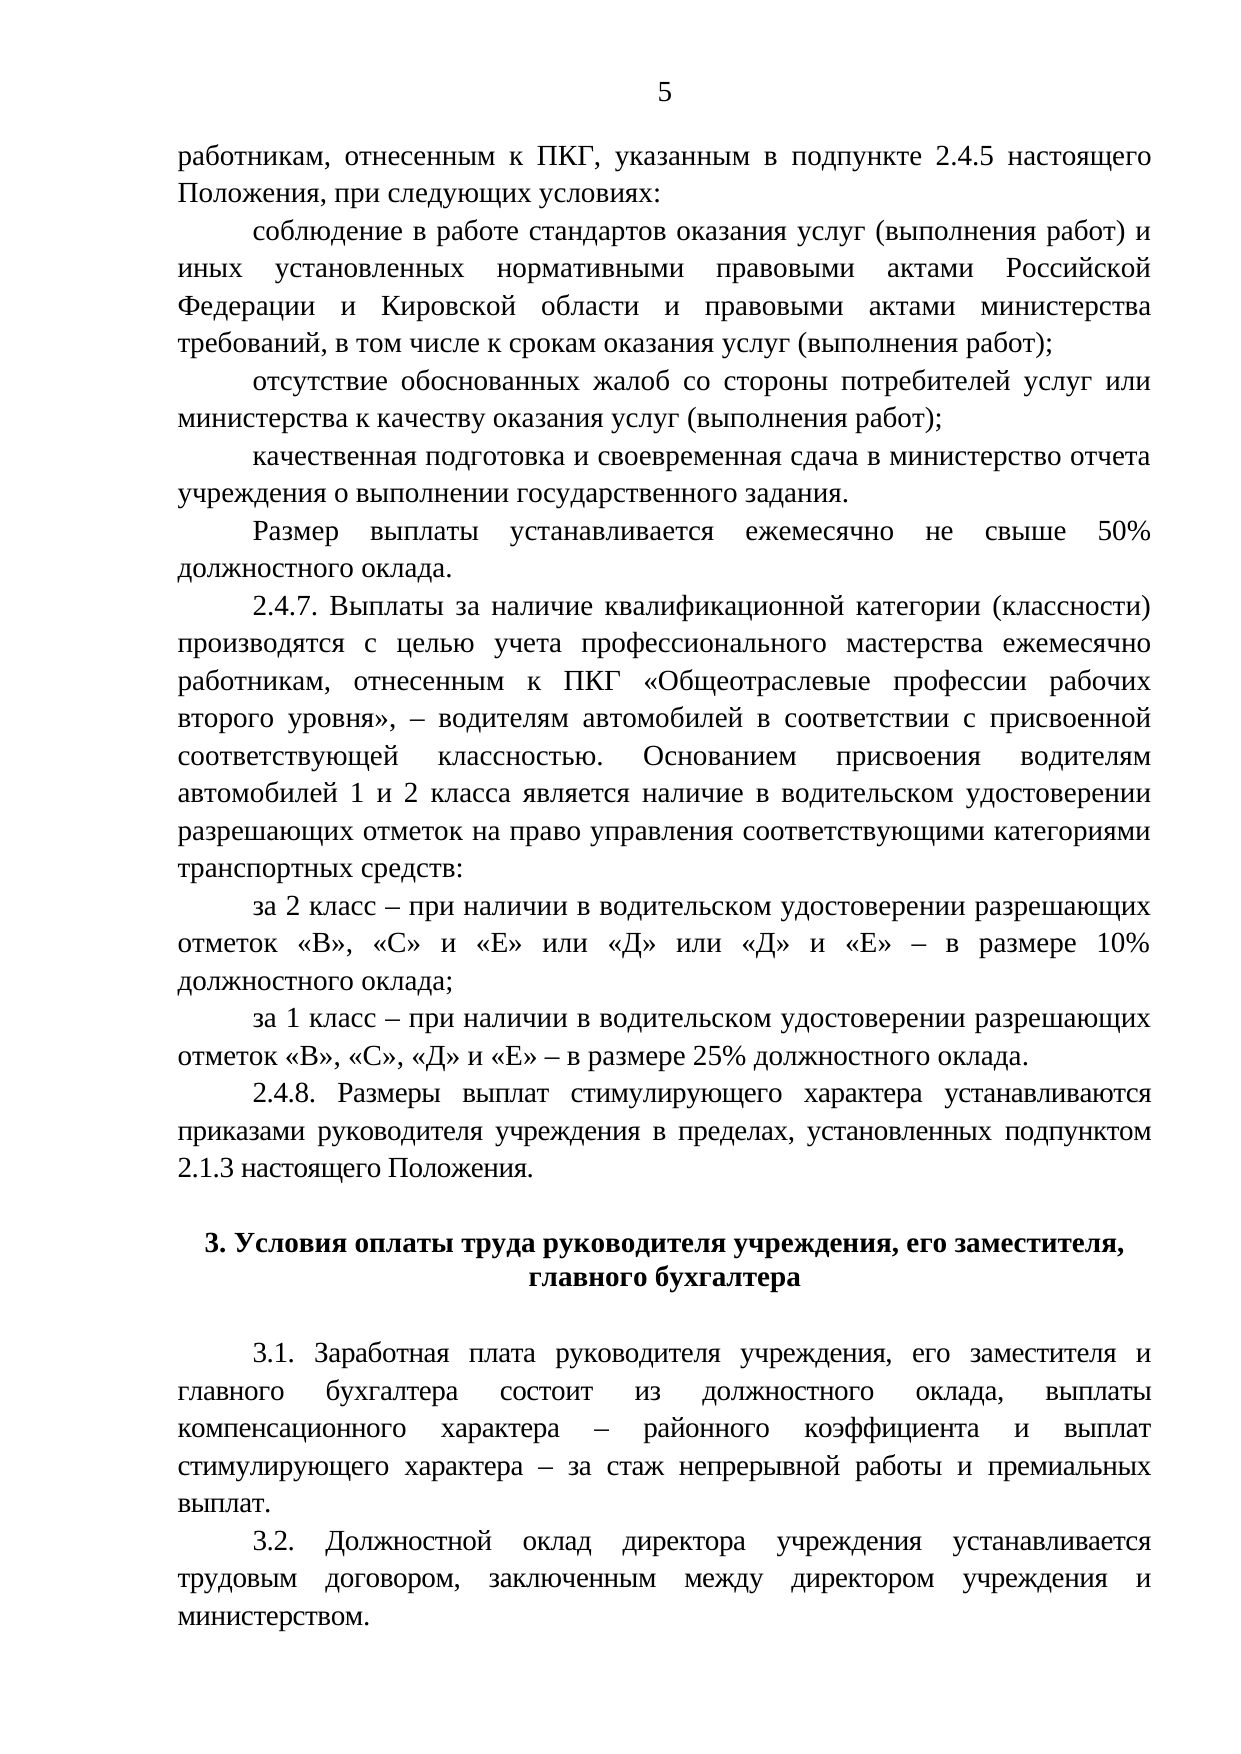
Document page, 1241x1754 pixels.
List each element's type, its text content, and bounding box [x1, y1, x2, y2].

text 2.4.8. Размеры выплат стимулирующего характера устанавливаются приказами руководителя учреждения в пределах, установленных подпунктом 2.1.3 настоящего Положения. [177, 1073, 1152, 1185]
text 3. Условия оплаты труда руководителя учреждения, его заместителя, главного бухгалтера [177, 1225, 1152, 1292]
text за 2 класс – при наличии в водительском удостоверении разрешающих отметок «В», «С» и «Е» или «Д» или «Д» и «Е» – в размере 10% должностного оклада; [177, 885, 1152, 998]
text за 1 класс – при наличии в водительском удостоверении разрешающих отметок «В», «С», «Д» и «Е» – в размере 25% должностного оклада. [177, 998, 1152, 1073]
text качественная подготовка и своевременная сдача в министерство отчета учреждения о выполнении государственного задания. [177, 435, 1152, 510]
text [177, 135, 1152, 210]
text 3.2. Должностной оклад директора учреждения устанавливается трудовым договором, заключенным между директором учреждения и министерством. [177, 1520, 1152, 1632]
text соблюдение в работе стандартов оказания услуг (выполнения работ) и иных установленных нормативными правовыми актами Российской Федерации и Кировской области и правовыми актами министерства требований, в том числе к срокам оказания услуг (выполнения работ); [177, 210, 1152, 360]
text отсутствие обоснованных жалоб со стороны потребителей услуг или министерства к качеству оказания услуг (выполнения работ); [177, 360, 1152, 435]
text 2.4.7. Выплаты за наличие квалификационной категории (классности) производятся с целью учета профессионального мастерства ежемесячно работникам, отнесенным к ПКГ «Общеотраслевые профессии рабочих второго уровня», – водителям автомобилей в соответствии с присвоенной соответствующей классностью. Основанием присвоения водителям автомобилей 1 и 2 класса является наличие в водительском удостоверении разрешающих отметок на право управления соответствующими категориями транспортных средств: [177, 585, 1152, 885]
text 3.1. Заработная плата руководителя учреждения, его заместителя и главного бухгалтера состоит из должностного оклада, выплаты компенсационного характера – районного коэффициента и выплат стимулирующего характера – за стаж непрерывной работы и премиальных выплат. [177, 1332, 1152, 1520]
text Размер выплаты устанавливается ежемесячно не свыше 50% должностного оклада. [177, 510, 1152, 585]
